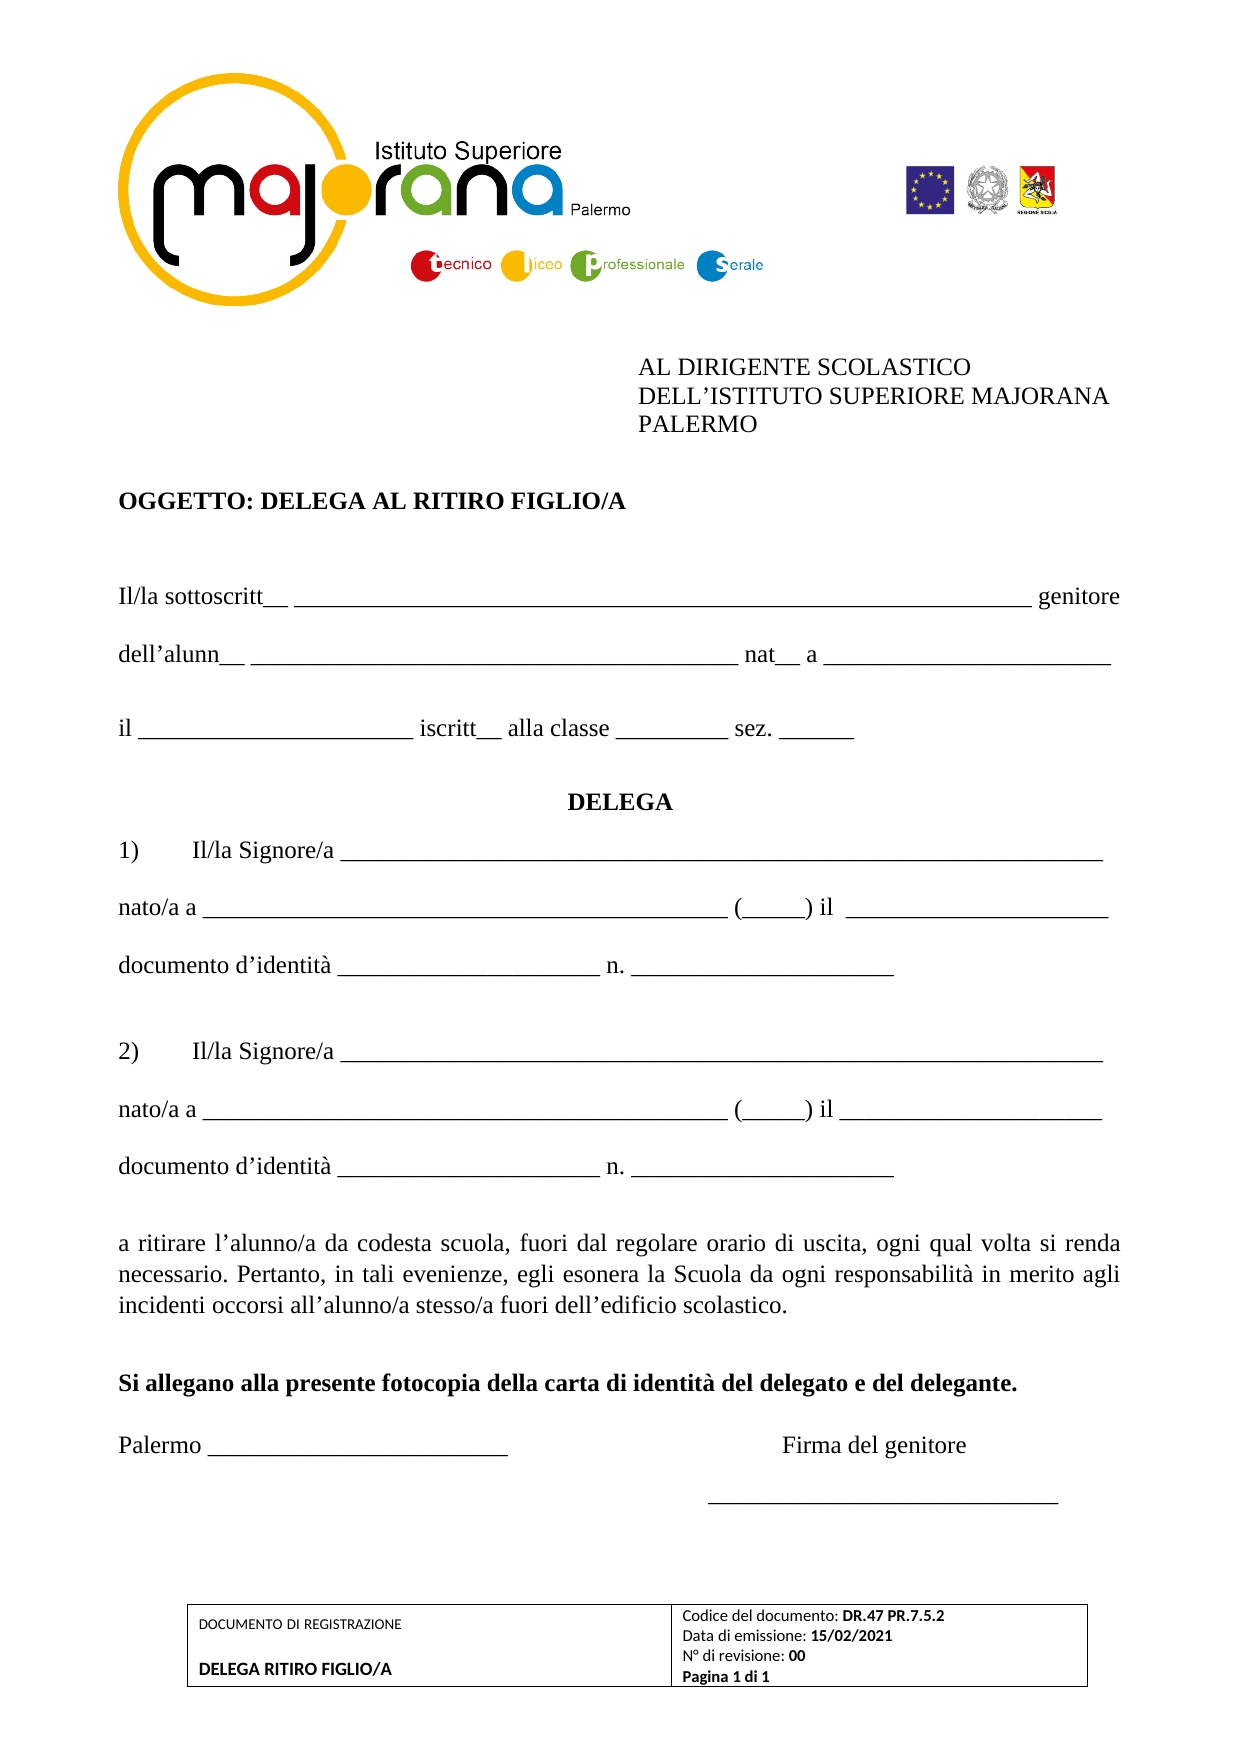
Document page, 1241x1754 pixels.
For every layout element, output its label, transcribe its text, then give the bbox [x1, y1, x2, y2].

text ____________________________ [118, 1478, 1122, 1507]
text il ______________________ iscritt__ alla classe _________ sez. ______ [118, 713, 1122, 742]
text documento d’identità _____________________ n. _____________________ [118, 1151, 1122, 1180]
text a ritirare l’alunno/a da codesta scuola, fuori dal regolare orario di uscita, ogni qual volta si renda necessario. Pertanto, in tali evenienze, egli esonera la Scuola da ogni responsabilità in merito agli incidenti occorsi all’alunno/a stesso/a fuori dell’edificio scolastico. [118, 1228, 1122, 1318]
text AL DIRIGENTE SCOLASTICO [638, 352, 1122, 381]
text documento d’identità _____________________ n. _____________________ [118, 950, 1122, 979]
text PALERMO [638, 409, 1122, 438]
picture [118, 73, 1057, 306]
text DELEGA [118, 787, 1122, 816]
text nato/a a __________________________________________ (_____) il _____________________ [118, 1094, 1122, 1122]
list Il/la Signore/a _____________________________________________________________ [118, 835, 1122, 864]
text OGGETTO: DELEGA AL RITIRO FIGLIO/A [118, 486, 1122, 515]
text Si allegano alla presente fotocopia della carta di identità del delegato e del delegante. [118, 1368, 1122, 1397]
list Il/la Signore/a _____________________________________________________________ [118, 1036, 1122, 1065]
text nato/a a __________________________________________ (_____) il _____________________ [118, 892, 1122, 921]
text Il/la sottoscritt__ ___________________________________________________________ genitore dell’alunn__ _______________________________________ nat__ a _______________________ [118, 581, 1122, 668]
text DELL’ISTITUTO SUPERIORE MAJORANA [638, 381, 1122, 409]
text Palermo ________________________ Firma del genitore [118, 1431, 1122, 1459]
